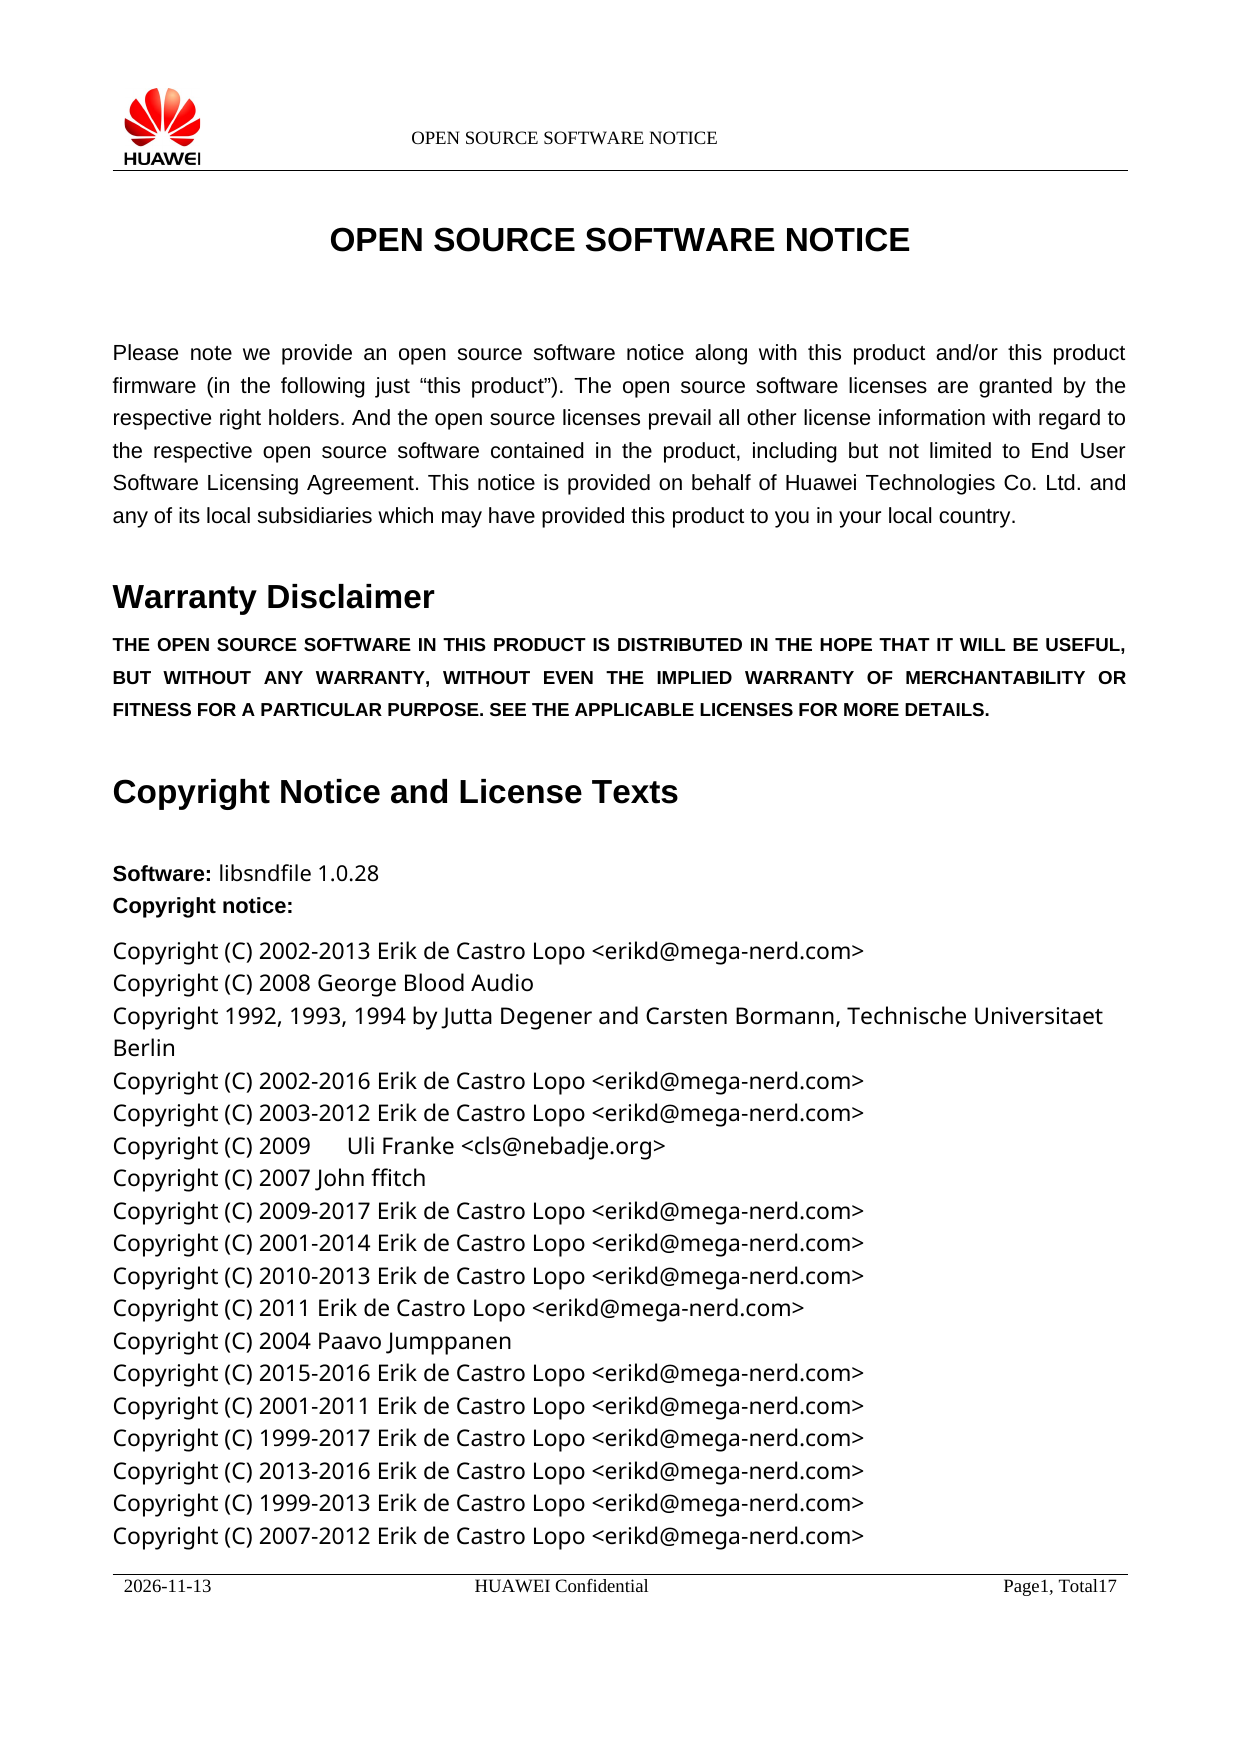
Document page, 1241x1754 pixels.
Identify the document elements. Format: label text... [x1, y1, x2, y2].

text OPEN SOURCE SOFTWARE NOTICE [112, 206, 1128, 271]
text The open source software in this product is distributed in the hope that it will be useful, but WITHOUT ANY WARRANTY, without even the implied warranty of MERCHANTABILITY or FITNESS FOR A PARTICULAR PURPOSE. See the applicable licenses for more details. [112, 629, 1128, 726]
text Copyright Notice and License Texts [112, 759, 1128, 824]
text Warranty Disclaimer [112, 564, 1128, 629]
text Copyright notice: [112, 889, 1128, 921]
title Software: libsndfile 1.0.28 [112, 856, 1128, 889]
picture [124, 88, 201, 165]
text Please note we provide an open source software notice along with this product and/or this product firmware (in the following just “this product”). The open source software licenses are granted by the respective right holders. And the open source licenses prevail all other license information with regard to the respective open source software contained in the product, including but not limited to End User Software Licensing Agreement. This notice is provided on behalf of Huawei Technologies Co. Ltd. and any of its local subsidiaries which may have provided this product to you in your local country. [112, 336, 1128, 531]
